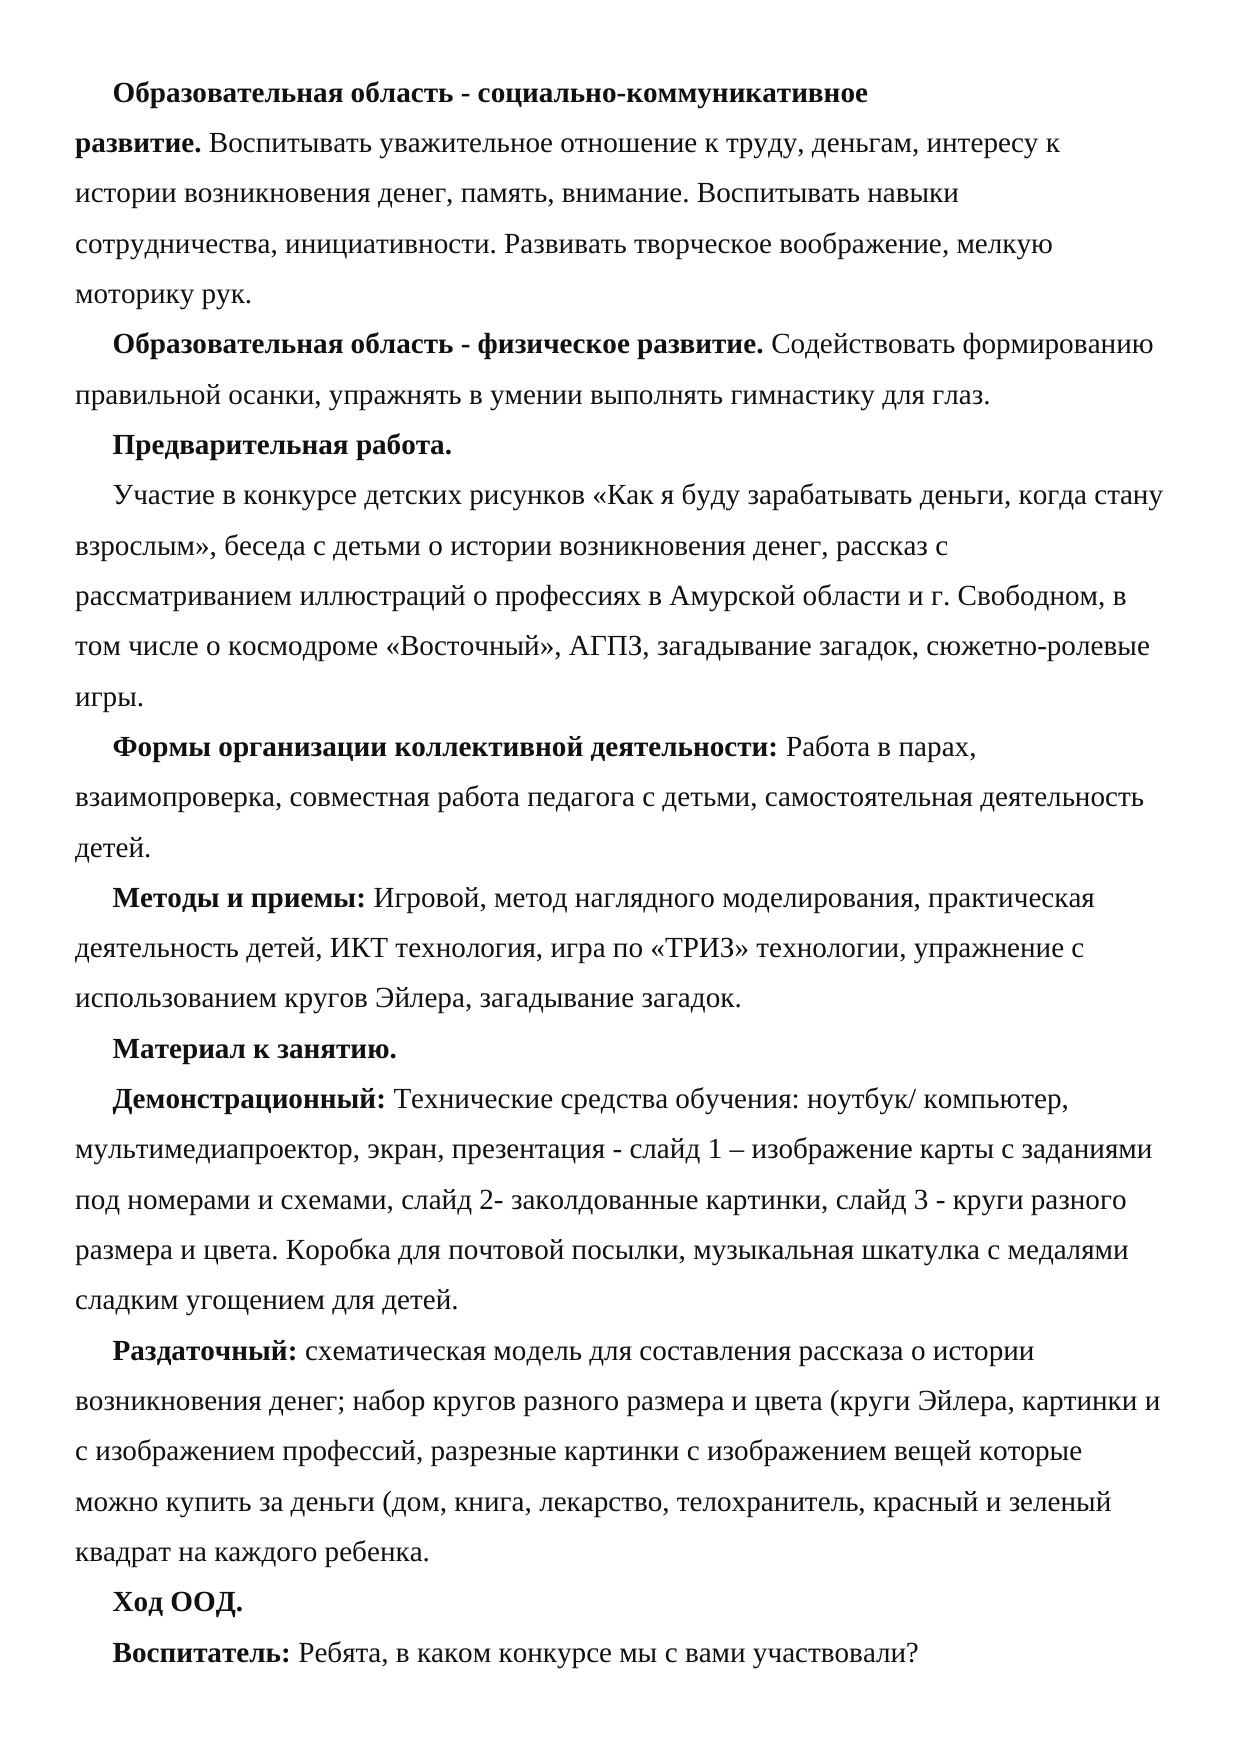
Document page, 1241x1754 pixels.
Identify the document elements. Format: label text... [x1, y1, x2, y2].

text Предварительная работа. [75, 427, 1165, 461]
text Участие в конкурсе детских рисунков «Как я буду зарабатывать деньги, когда стану взрослым», беседа с детьми о истории возникновения денег, рассказ с рассматриванием иллюстраций о профессиях в Амурской области и г. Свободном, в том числе о космодроме «Восточный», АГПЗ, загадывание загадок, сюжетно-ролевые игры. [75, 477, 1165, 712]
text Образовательная область - физическое развитие. Содействовать формированию правильной осанки, упражнять в умении выполнять гимнастику для глаз. [75, 327, 1165, 410]
text Материал к занятию. [75, 1031, 1165, 1064]
text Методы и приемы: Игровой, метод наглядного моделирования, практическая деятельность детей, ИКТ технология, игра по «ТРИЗ» технологии, упражнение с использованием кругов Эйлера, загадывание загадок. [75, 880, 1165, 1014]
text Формы организации коллективной деятельности: Работа в парах, взаимопроверка, совместная работа педагога с детьми, самостоятельная деятельность детей. [75, 729, 1165, 863]
text Демонстрационный: Технические средства обучения: ноутбук/ компьютер, мультимедиапроектор, экран, презентация - слайд 1 – изображение карты с заданиями под номерами и схемами, слайд 2- заколдованные картинки, слайд 3 - круги разного размера и цвета. Коробка для почтовой посылки, музыкальная шкатулка с медалями сладким угощением для детей. [75, 1081, 1165, 1316]
text Воспитатель: Ребята, в каком конкурсе мы с вами участвовали? [75, 1635, 1165, 1668]
text Ход ООД. [75, 1584, 1165, 1618]
text Образовательная область - социально-коммуникативное развитие. Воспитывать уважительное отношение к труду, деньгам, интересу к истории возникновения денег, память, внимание. Воспитывать навыки сотрудничества, инициативности. Развивать творческое воображение, мелкую моторику рук. [75, 75, 1165, 310]
text Раздаточный: схематическая модель для составления рассказа о истории возникновения денег; набор кругов разного размера и цвета (круги Эйлера, картинки и с изображением профессий, разрезные картинки с изображением вещей которые можно купить за деньги (дом, книга, лекарство, телохранитель, красный и зеленый квадрат на каждого ребенка. [75, 1333, 1165, 1568]
